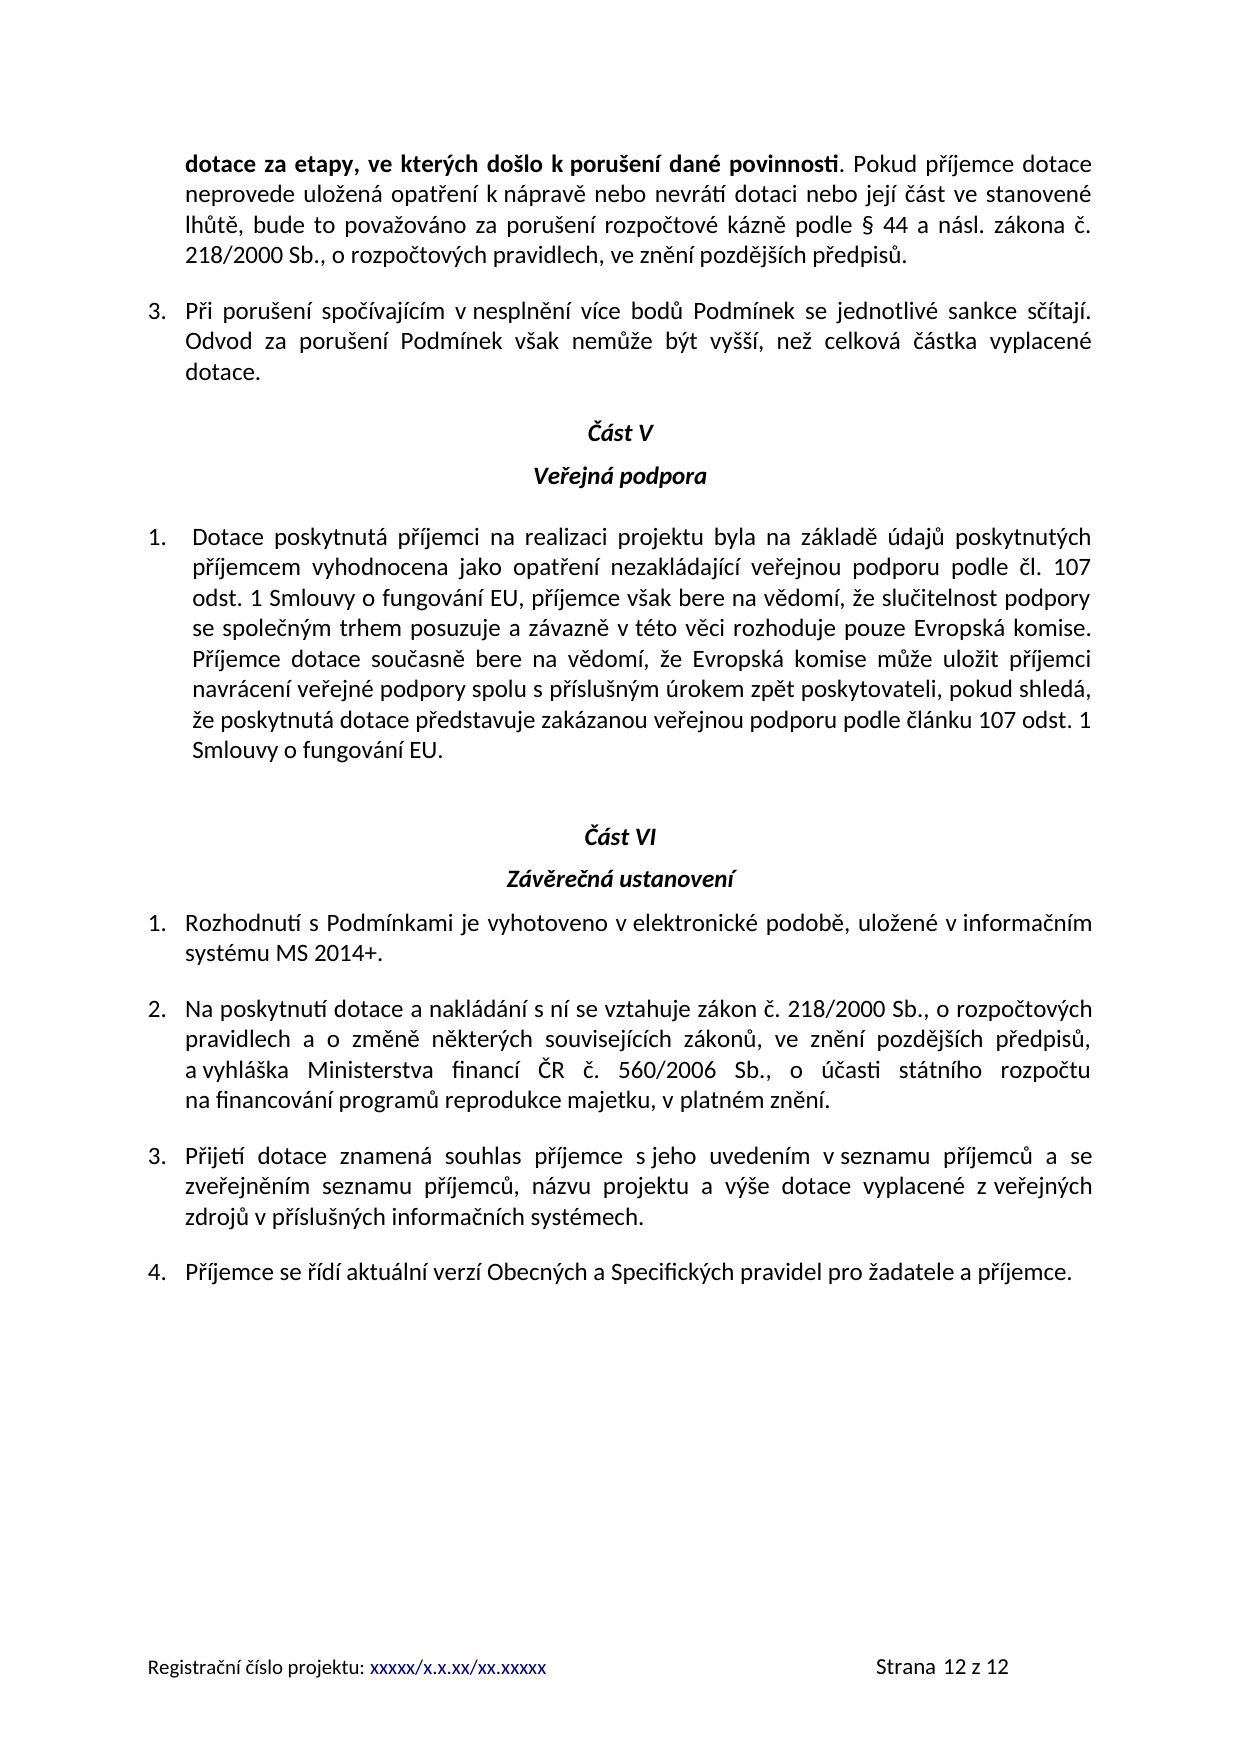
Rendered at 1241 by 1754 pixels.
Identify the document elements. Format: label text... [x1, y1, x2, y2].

text Závěrečná ustanovení [148, 864, 1092, 894]
list Rozhodnutí s Podmínkami je vyhotoveno v elektronické podobě, uložené v informačním systému MS 2014+. [148, 907, 1092, 968]
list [148, 148, 1092, 270]
list Přijetí dotace znamená souhlas příjemce s jeho uvedením v seznamu příjemců a se zveřejněním seznamu příjemců, názvu projektu a výše dotace vyplacené z veřejných zdrojů v příslušných informačních systémech. [148, 1140, 1092, 1231]
list Na poskytnutí dotace a nakládání s ní se vztahuje zákon č. 218/2000 Sb., o rozpočtových pravidlech a o změně některých souvisejících zákonů, ve znění pozdějších předpisů, a vyhláška Ministerstva financí ČR č. 560/2006 Sb., o účasti státního rozpočtu na financování programů reprodukce majetku, v platném znění. [148, 993, 1092, 1115]
text Část VI [148, 821, 1092, 851]
list Dotace poskytnutá příjemci na realizaci projektu byla na základě údajů poskytnutých příjemcem vyhodnocena jako opatření nezakládající veřejnou podporu podle čl. 107 odst. 1 Smlouvy o fungování EU, příjemce však bere na vědomí, že slučitelnost podpory se společným trhem posuzuje a závazně v této věci rozhoduje pouze Evropská komise. Příjemce dotace současně bere na vědomí, že Evropská komise může uložit příjemci navrácení veřejné podpory spolu s příslušným úrokem zpět poskytovateli, pokud shledá, že poskytnutá dotace představuje zakázanou veřejnou podporu podle článku 107 odst. 1 Smlouvy o fungování EU. [148, 521, 1092, 765]
text Část V [148, 417, 1092, 447]
list Příjemce se řídí aktuální verzí Obecných a Specifických pravidel pro žadatele a příjemce. [148, 1256, 1093, 1287]
list Při porušení spočívajícím v nesplnění více bodů Podmínek se jednotlivé sankce sčítají. Odvod za porušení Podmínek však nemůže být vyšší, než celková částka vyplacené dotace. [148, 295, 1092, 386]
text Veřejná podpora [148, 460, 1092, 490]
